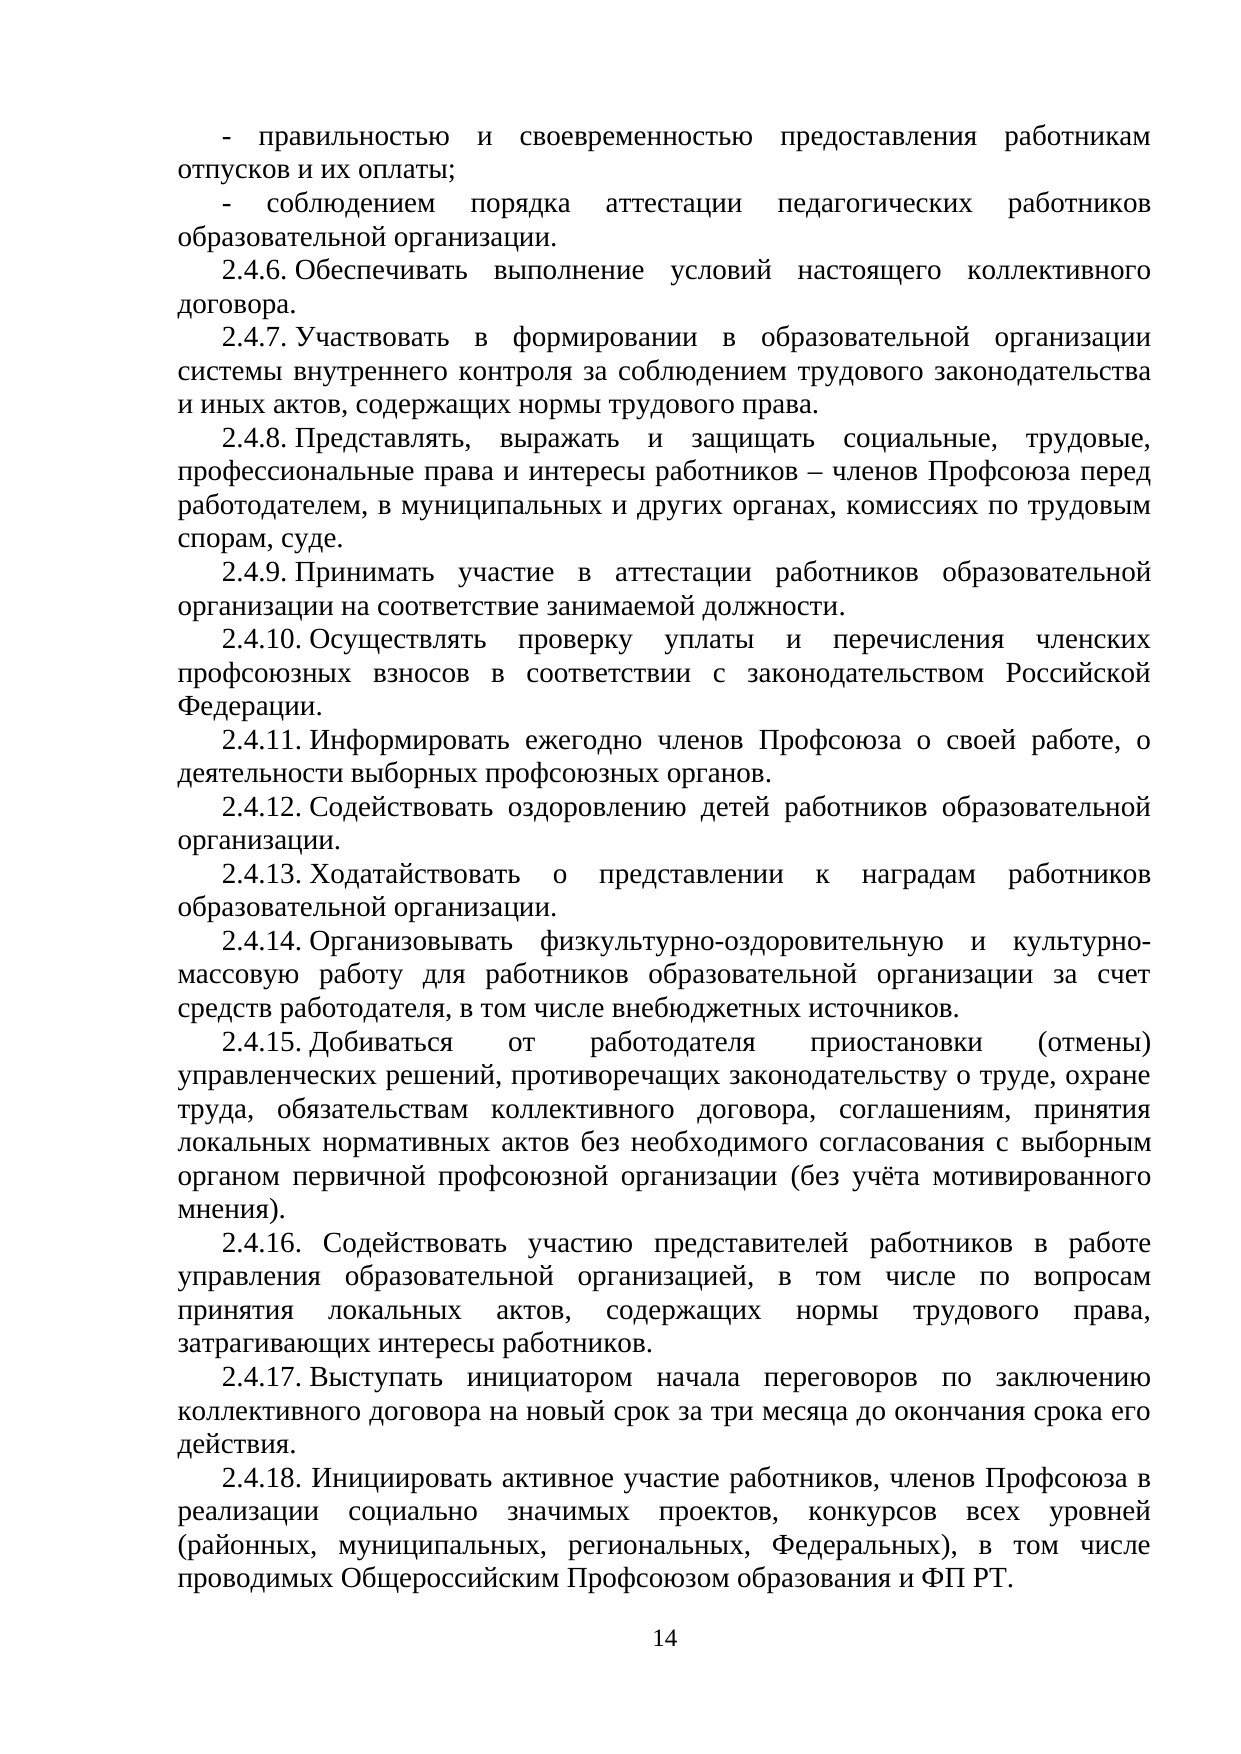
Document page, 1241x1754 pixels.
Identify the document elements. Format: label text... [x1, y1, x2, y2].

text 2.4.12. Содействовать оздоровлению детей работников образовательной организации. [177, 789, 1152, 856]
text - соблюдением порядка аттестации педагогических работников образовательной организации. [177, 185, 1152, 252]
text 2.4.14. Организовывать физкультурно-оздоровительную и культурно-массовую работу для работников образовательной организации за счет средств работодателя, в том числе внебюджетных источников. [177, 923, 1152, 1024]
text 2.4.10. Осуществлять проверку уплаты и перечисления членских профсоюзных взносов в соответствии с законодательством Российской Федерации. [177, 621, 1152, 722]
text 2.4.9. Принимать участие в аттестации работников образовательной организации на соответствие занимаемой должности. [177, 554, 1152, 621]
text 2.4.18. Инициировать активное участие работников, членов Профсоюза в реализации социально значимых проектов, конкурсов всех уровней (районных, муниципальных, региональных, Федеральных), в том числе проводимых Общероссийским Профсоюзом образования и ФП РТ. [177, 1460, 1152, 1594]
text 2.4.8. Представлять, выражать и защищать социальные, трудовые, профессиональные права и интересы работников – членов Профсоюза перед работодателем, в муниципальных и других органах, комиссиях по трудовым спорам, суде. [177, 420, 1152, 554]
text 2.4.15. Добиваться от работодателя приостановки (отмены) управленческих решений, противоречащих законодательству о труде, охране труда, обязательствам коллективного договора, соглашениям, принятия локальных нормативных актов без необходимого согласования с выборным органом первичной профсоюзной организации (без учёта мотивированного мнения). [177, 1024, 1152, 1225]
text 2.4.17. Выступать инициатором начала переговоров по заключению коллективного договора на новый срок за три месяца до окончания срока его действия. [177, 1359, 1152, 1460]
text 2.4.16. Содействовать участию представителей работников в работе управления образовательной организацией, в том числе по вопросам принятия локальных актов, содержащих нормы трудового права, затрагивающих интересы работников. [177, 1225, 1152, 1359]
text 2.4.11. Информировать ежегодно членов Профсоюза о своей работе, о деятельности выборных профсоюзных органов. [177, 722, 1152, 789]
text - правильностью и своевременностью предоставления работникам отпусков и их оплаты; [177, 118, 1152, 185]
text 2.4.13. Ходатайствовать о представлении к наградам работников образовательной организации. [177, 856, 1152, 923]
text 2.4.7. Участвовать в формировании в образовательной организации системы внутреннего контроля за соблюдением трудового законодательства и иных актов, содержащих нормы трудового права. [177, 319, 1152, 420]
text 2.4.6. Обеспечивать выполнение условий настоящего коллективного договора. [177, 252, 1152, 319]
